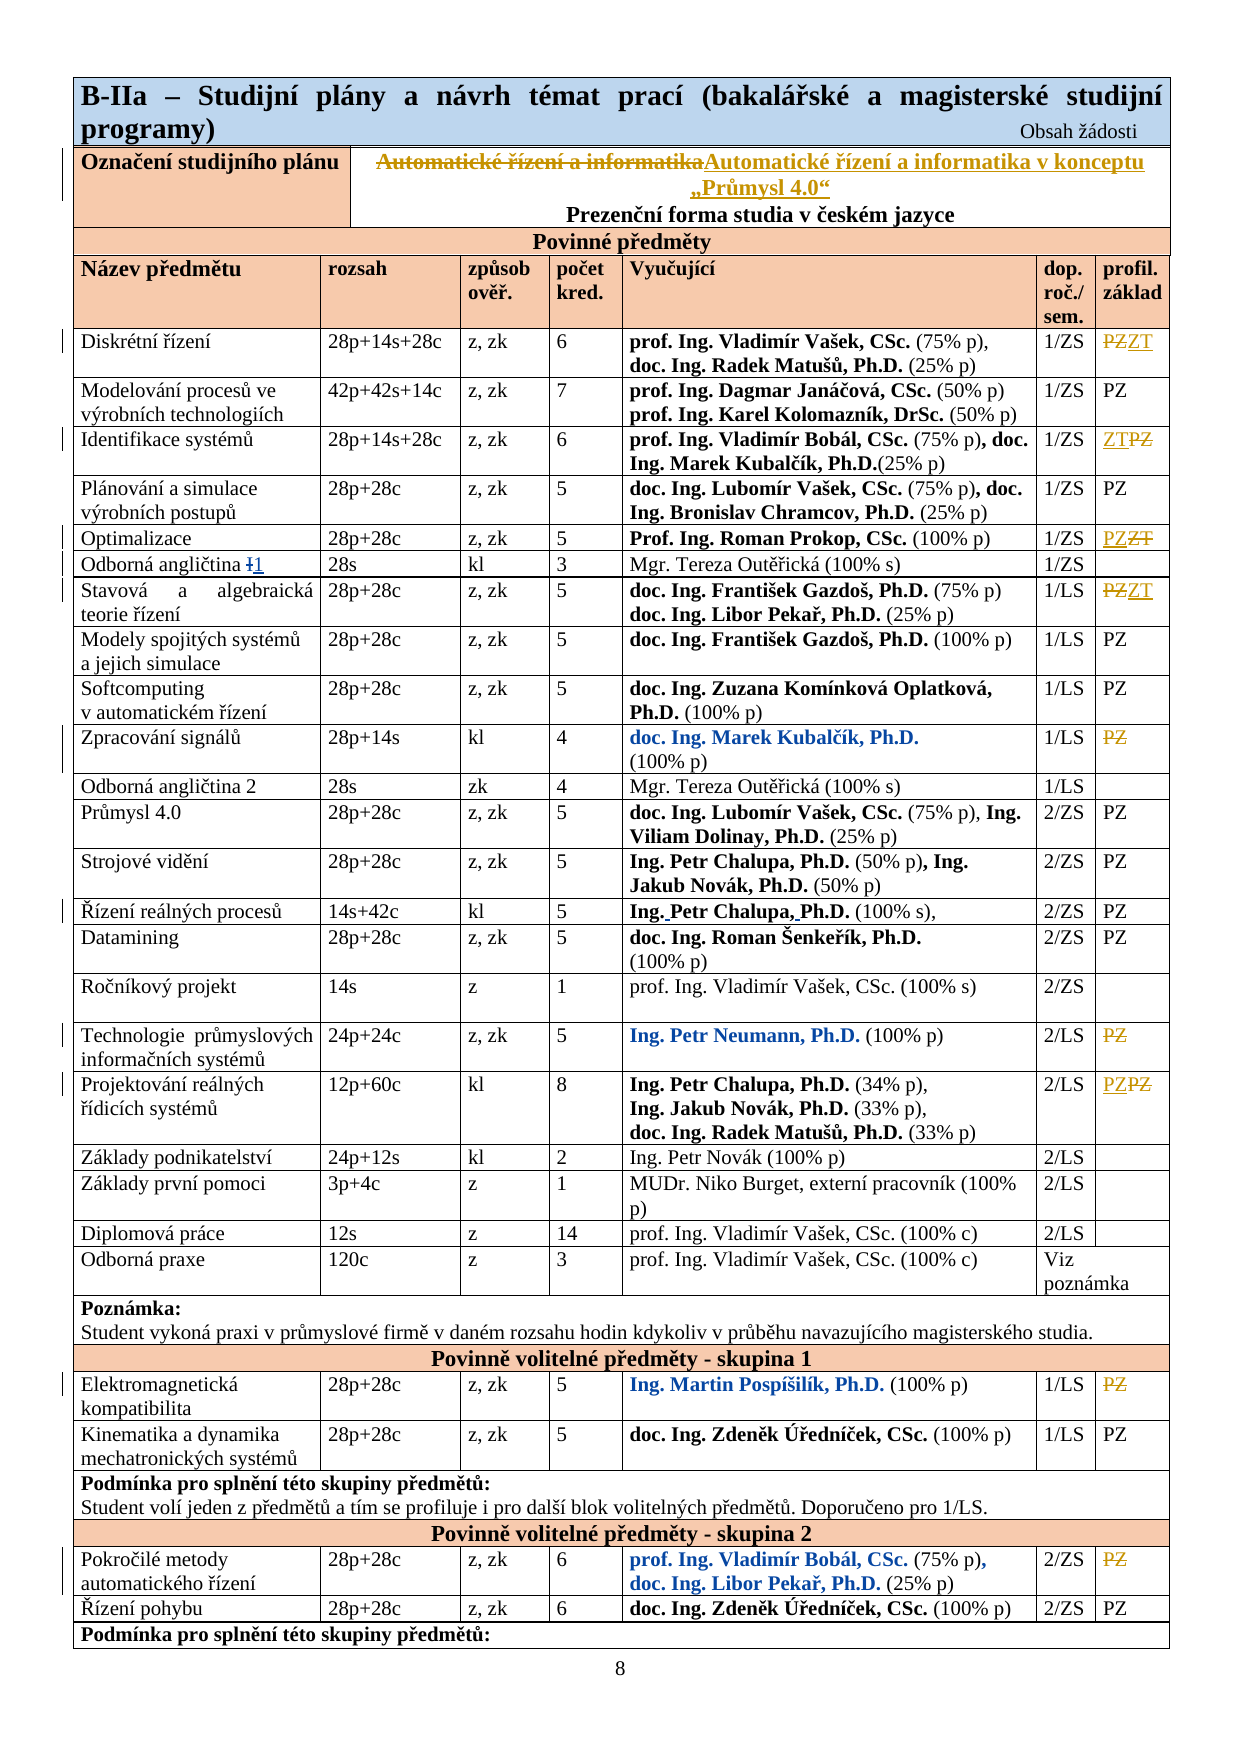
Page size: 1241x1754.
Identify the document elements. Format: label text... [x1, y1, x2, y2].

table_cell [1096, 525, 1169, 550]
table_cell Technologie průmyslových informačních systémů [74, 1023, 320, 1071]
table_cell kl [461, 899, 549, 923]
table_cell Strojové vidění [74, 849, 320, 897]
table_cell Elektromagnetická kompatibilita [74, 1372, 320, 1420]
table_cell 28p+28c [321, 1372, 460, 1420]
table_cell PZ [1096, 849, 1169, 897]
table_cell Ing. Martin Pospíšilík, Ph.D. (100% p) [623, 1372, 1036, 1420]
table_cell doc. Ing. Roman Šenkeřík, Ph.D. (100% p) [623, 925, 1036, 973]
table_cell 1 [550, 1171, 622, 1219]
table_cell doc. Ing. Zdeněk Úředníček, CSc. (100% p) [623, 1421, 1036, 1469]
table_cell Odborná angličtina [74, 551, 320, 576]
table_cell [1096, 1072, 1169, 1144]
table_cell 8 [550, 1072, 622, 1144]
table_cell 6 [550, 329, 622, 377]
table_cell Diplomová práce [74, 1221, 320, 1246]
table_cell 6 [550, 1547, 622, 1595]
table_cell Povinně volitelné předměty - skupina 1 [74, 1345, 1169, 1371]
table_cell Ing. Petr Neumann, Ph.D. (100% p) [623, 1023, 1036, 1071]
table_cell Vyučující [623, 256, 1036, 328]
table_cell Řízení reálných procesů [74, 899, 320, 923]
table_cell Zpracování signálů [74, 725, 320, 773]
table_cell 2/ZS [1037, 1547, 1095, 1595]
table_cell prof. Ing. Vladimír Bobál, CSc. (75% p), doc. Ing. Marek Kubalčík, Ph.D.(25% p) [623, 427, 1036, 475]
table_cell 1/ZS [1037, 427, 1095, 475]
table_cell z, zk [461, 1547, 549, 1595]
table_cell [1096, 1145, 1169, 1170]
table_cell 28s [321, 774, 460, 799]
table_cell PZ [1096, 800, 1169, 848]
table_cell 5 [550, 1372, 622, 1420]
table_cell doc. Ing. Marek Kubalčík, Ph.D. (100% p) [623, 725, 1036, 773]
table_cell prof. Ing. Dagmar Janáčová, CSc. (50% p) prof. Ing. Karel Kolomazník, DrSc. (50% p) [623, 378, 1036, 426]
table_cell 24p+12s [321, 1145, 460, 1170]
table_cell 28p+28c [321, 800, 460, 848]
table_cell Softcomputing v automatickém řízení [74, 676, 320, 724]
table_cell 6 [550, 1596, 622, 1621]
table_cell z, zk [461, 800, 549, 848]
table_cell 1/ZS [1037, 525, 1095, 550]
table_cell prof. Ing. Vladimír Vašek, CSc. (100% c) [623, 1247, 1036, 1295]
table_cell 28p+28c [321, 525, 460, 550]
table_cell 2/ZS [1037, 849, 1095, 897]
table_cell 28p+28c [321, 849, 460, 897]
table_cell Základy první pomoci [74, 1171, 320, 1219]
table_cell 12s [321, 1221, 460, 1246]
table_cell 12p+60c [321, 1072, 460, 1144]
table_cell z, zk [461, 1023, 549, 1071]
table_cell Ročníkový projekt [74, 974, 320, 1022]
table_cell Pokročilé metody automatického řízení [74, 1547, 320, 1595]
table_cell 5 [550, 925, 622, 973]
table_cell MUDr. Niko Burget, externí pracovník (100% p) [623, 1171, 1036, 1219]
table_cell 4 [550, 725, 622, 773]
table_cell 2 [550, 1145, 622, 1170]
table_cell 1 [550, 974, 622, 1022]
table_cell [1096, 1023, 1169, 1071]
table_cell 5 [550, 476, 622, 524]
table_cell z, zk [461, 525, 549, 550]
table_cell Mgr. Tereza Outěřická (100% s) [623, 551, 1036, 576]
table_cell 3p+4c [321, 1171, 460, 1219]
table_cell 14s+42c [321, 899, 460, 923]
table_cell 1/ZS [1037, 476, 1095, 524]
table_cell [1096, 329, 1169, 377]
table_cell 3 [550, 1247, 622, 1295]
table_cell Modelování procesů ve výrobních technologiích [74, 378, 320, 426]
table_cell 28p+28c [321, 1421, 460, 1469]
table_cell z, zk [461, 1372, 549, 1420]
table_cell 28p+28c [321, 1596, 460, 1621]
table_cell Projektování reálných řídicích systémů [74, 1072, 320, 1144]
table_cell z [461, 1171, 549, 1219]
table_cell prof. Ing. Vladimír Vašek, CSc. (100% c) [623, 1221, 1036, 1246]
table_cell prof. Ing. Vladimír Vašek, CSc. (75% p), doc. Ing. Radek Matušů, Ph.D. (25% p) [623, 329, 1036, 377]
table_cell z, zk [461, 329, 549, 377]
table_cell 2/LS [1037, 1171, 1095, 1219]
table_cell 7 [550, 378, 622, 426]
table_cell 5 [550, 1421, 622, 1469]
table_cell doc. Ing. Lubomír Vašek, CSc. (75% p), Ing. Viliam Dolinay, Ph.D. (25% p) [623, 800, 1036, 848]
table_header B-IIa – Studijní plány a návrh témat prací (bakalářské a magisterské studijní programy) [74, 78, 1170, 145]
table_cell z [461, 1247, 549, 1295]
table_cell Povinné předměty [74, 228, 1170, 254]
table_cell 28p+28c [321, 925, 460, 973]
table_cell [1096, 725, 1169, 773]
table_cell PZ [1096, 627, 1169, 675]
table_cell 5 [550, 525, 622, 550]
table_cell PZ [1096, 1596, 1169, 1621]
table_cell 1/LS [1037, 578, 1095, 626]
table_cell 2/ZS [1037, 925, 1095, 973]
table_cell z, zk [461, 925, 549, 973]
table_cell Diskrétní řízení [74, 329, 320, 377]
table_cell z, zk [461, 676, 549, 724]
table_cell 1/LS [1037, 627, 1095, 675]
table_cell doc. Ing. František Gazdoš, Ph.D. (100% p) [623, 627, 1036, 675]
table_cell Odborná angličtina 2 [74, 774, 320, 799]
table_cell z [461, 1221, 549, 1246]
table_cell Datamining [74, 925, 320, 973]
table_cell 1/LS [1037, 774, 1095, 799]
table_cell [1096, 774, 1169, 799]
table_cell doc. Ing. Zuzana Komínková Oplatková, Ph.D. (100% p) [623, 676, 1036, 724]
table_cell PZ [1096, 899, 1169, 923]
table_cell 120c [321, 1247, 460, 1295]
table_cell rozsah [321, 256, 460, 328]
table_cell 28s [321, 551, 460, 576]
table_cell Průmysl 4.0 [74, 800, 320, 848]
table_cell počet kred. [550, 256, 622, 328]
table_cell [1096, 427, 1169, 475]
table_cell prof. Ing. Vladimír Vašek, CSc. (100% s) [623, 974, 1036, 1022]
table_cell z, zk [461, 849, 549, 897]
table_cell kl [461, 1145, 549, 1170]
table_cell PZ [1096, 476, 1169, 524]
table_cell Stavová a algebraická teorie řízení [74, 578, 320, 626]
table_cell 28p+28c [321, 1547, 460, 1595]
table_cell 5 [550, 627, 622, 675]
table_cell Prezenční forma studia v českém jazyce [351, 148, 1170, 227]
table_cell 2/ZS [1037, 974, 1095, 1022]
table_cell 1/ZS [1037, 378, 1095, 426]
table_cell 5 [550, 899, 622, 923]
table_cell dop. roč./sem. [1037, 256, 1095, 328]
table_cell 2/ZS [1037, 899, 1095, 923]
table_cell 2/ZS [1037, 1596, 1095, 1621]
table_cell Podmínka pro splnění této skupiny předmětů: Student volí jeden z předmětů a tím se profiluje i pro další blok volitelných předmětů. Doporučeno pro 1/LS. [74, 1471, 1169, 1519]
table_cell [1096, 1221, 1169, 1246]
table_cell 28p+28c [321, 627, 460, 675]
table_cell 14s [321, 974, 460, 1022]
table_cell z, zk [461, 1596, 549, 1621]
table_cell doc. Ing. František Gazdoš, Ph.D. (75% p) doc. Ing. Libor Pekař, Ph.D. (25% p) [623, 578, 1036, 626]
table_cell z, zk [461, 378, 549, 426]
table_cell 28p+28c [321, 476, 460, 524]
table_cell zk [461, 774, 549, 799]
table_cell Odborná praxe [74, 1247, 320, 1295]
table_cell 3 [550, 551, 622, 576]
table_cell [1096, 974, 1169, 1022]
table_cell 1/LS [1037, 676, 1095, 724]
table_cell 5 [550, 1023, 622, 1071]
table_cell 5 [550, 800, 622, 848]
table_cell Řízení pohybu [74, 1596, 320, 1621]
table_cell [1096, 1372, 1169, 1420]
table_cell 2/LS [1037, 1072, 1095, 1144]
table_cell z, zk [461, 1421, 549, 1469]
table_cell Ing.Petr Chalupa,Ph.D. (100% s), [623, 899, 1036, 923]
table_cell 14 [550, 1221, 622, 1246]
table_cell z, zk [461, 627, 549, 675]
table_cell z, zk [461, 476, 549, 524]
table_cell Prof. Ing. Roman Prokop, CSc. (100% p) [623, 525, 1036, 550]
table_cell 2/LS [1037, 1023, 1095, 1071]
table_cell 2/LS [1037, 1221, 1095, 1246]
table_cell prof. Ing. Vladimír Bobál, CSc. (75% p), doc. Ing. Libor Pekař, Ph.D. (25% p) [623, 1547, 1036, 1595]
table_cell Viz poznámka [1037, 1247, 1169, 1295]
table_cell Optimalizace [74, 525, 320, 550]
table_cell Ing. Petr Chalupa, Ph.D. (34% p), Ing. Jakub Novák, Ph.D. (33% p), doc. Ing. Radek Matušů, Ph.D. (33% p) [623, 1072, 1036, 1144]
table_cell Plánování a simulace výrobních postupů [74, 476, 320, 524]
table_cell Ing. Petr Chalupa, Ph.D. (50% p), Ing. Jakub Novák, Ph.D. (50% p) [623, 849, 1036, 897]
table_cell 28p+14s [321, 725, 460, 773]
table_cell 28p+28c [321, 676, 460, 724]
table_cell 28p+14s+28c [321, 427, 460, 475]
table_cell z, zk [461, 578, 549, 626]
table_cell Mgr. Tereza Outěřická (100% s) [623, 774, 1036, 799]
table_cell 5 [550, 676, 622, 724]
table_cell kl [461, 1072, 549, 1144]
table_cell 5 [550, 578, 622, 626]
table_cell Ing. Petr Novák (100% p) [623, 1145, 1036, 1170]
table_cell PZ [1096, 1421, 1169, 1469]
table_cell Povinně volitelné předměty - skupina 2 [74, 1520, 1169, 1546]
table_cell doc. Ing. Zdeněk Úředníček, CSc. (100% p) [623, 1596, 1036, 1621]
table_cell 2/ZS [1037, 800, 1095, 848]
table_cell doc. Ing. Lubomír Vašek, CSc. (75% p), doc. Ing. Bronislav Chramcov, Ph.D. (25% p) [623, 476, 1036, 524]
table_cell Základy podnikatelství [74, 1145, 320, 1170]
table_cell 24p+24c [321, 1023, 460, 1071]
table_cell kl [461, 725, 549, 773]
table_cell 1/ZS [1037, 329, 1095, 377]
table_cell PZ [1096, 676, 1169, 724]
table_cell 28p+14s+28c [321, 329, 460, 377]
table_cell 4 [550, 774, 622, 799]
table_cell [1096, 551, 1169, 576]
table_cell z [461, 974, 549, 1022]
table_cell [1096, 1547, 1169, 1595]
table_cell 5 [550, 849, 622, 897]
table_cell 1/ZS [1037, 551, 1095, 576]
table_cell Kinematika a dynamika mechatronických systémů [74, 1421, 320, 1469]
table_cell [1096, 1171, 1169, 1219]
table_cell Název předmětu [74, 256, 320, 328]
table_cell 1/LS [1037, 1421, 1095, 1469]
table_cell 2/LS [1037, 1145, 1095, 1170]
table_cell Poznámka: Student vykoná praxi v průmyslové firmě v daném rozsahu hodin kdykoliv v průběhu navazujícího magisterského studia. [74, 1296, 1169, 1344]
table_cell 28p+28c [321, 578, 460, 626]
table_cell způsob ověř. [461, 256, 549, 328]
table_cell 1/LS [1037, 725, 1095, 773]
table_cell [74, 1623, 1169, 1647]
table_cell [1096, 578, 1169, 626]
table_cell 42p+42s+14c [321, 378, 460, 426]
table_cell kl [461, 551, 549, 576]
table_cell profil. základ [1096, 256, 1169, 328]
table_cell 1/LS [1037, 1372, 1095, 1420]
table_cell z, zk [461, 427, 549, 475]
table_cell Identifikace systémů [74, 427, 320, 475]
table_cell 6 [550, 427, 622, 475]
table_cell Označení studijního plánu [74, 148, 350, 227]
table_cell PZ [1096, 378, 1169, 426]
table_cell PZ [1096, 925, 1169, 973]
table_cell Modely spojitých systémů a jejich simulace [74, 627, 320, 675]
